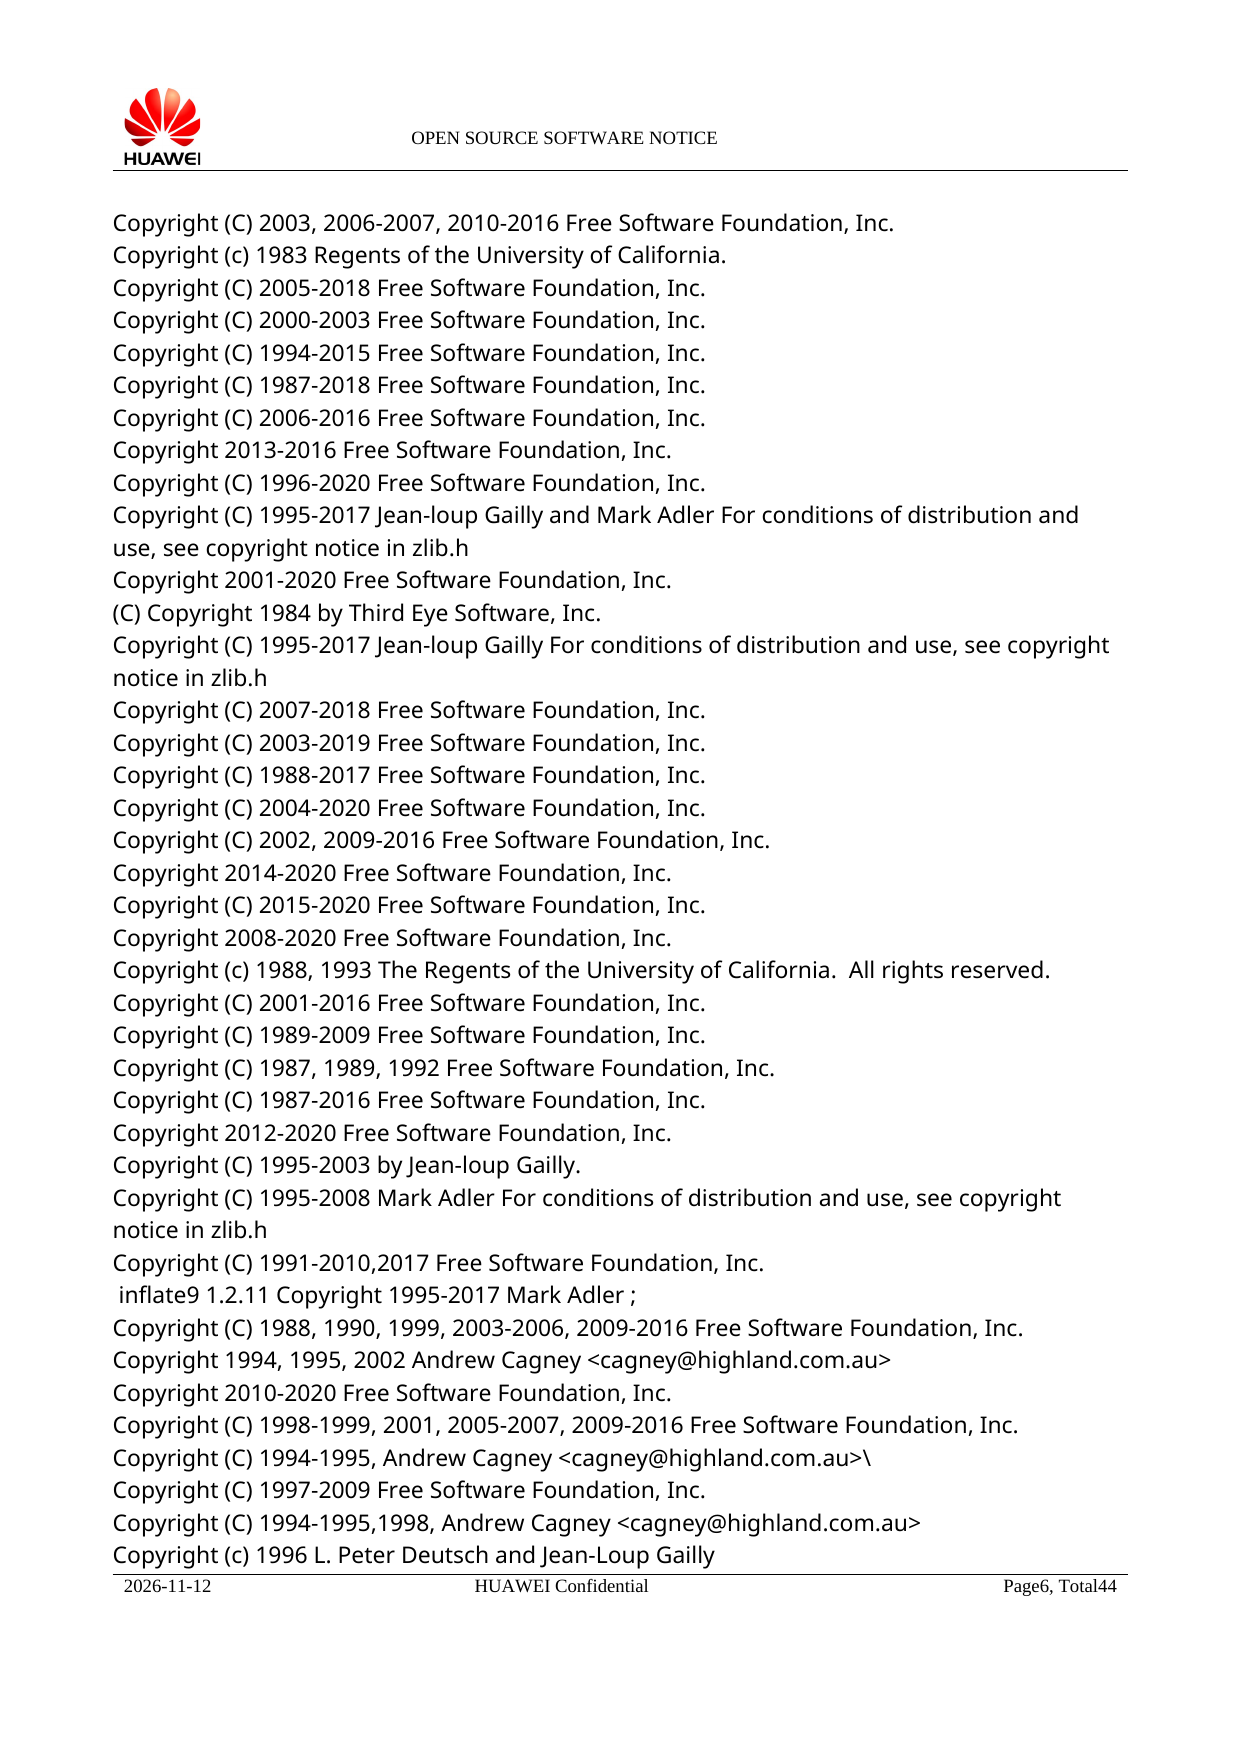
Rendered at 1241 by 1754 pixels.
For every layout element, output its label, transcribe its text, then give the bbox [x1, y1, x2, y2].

picture [124, 88, 201, 165]
